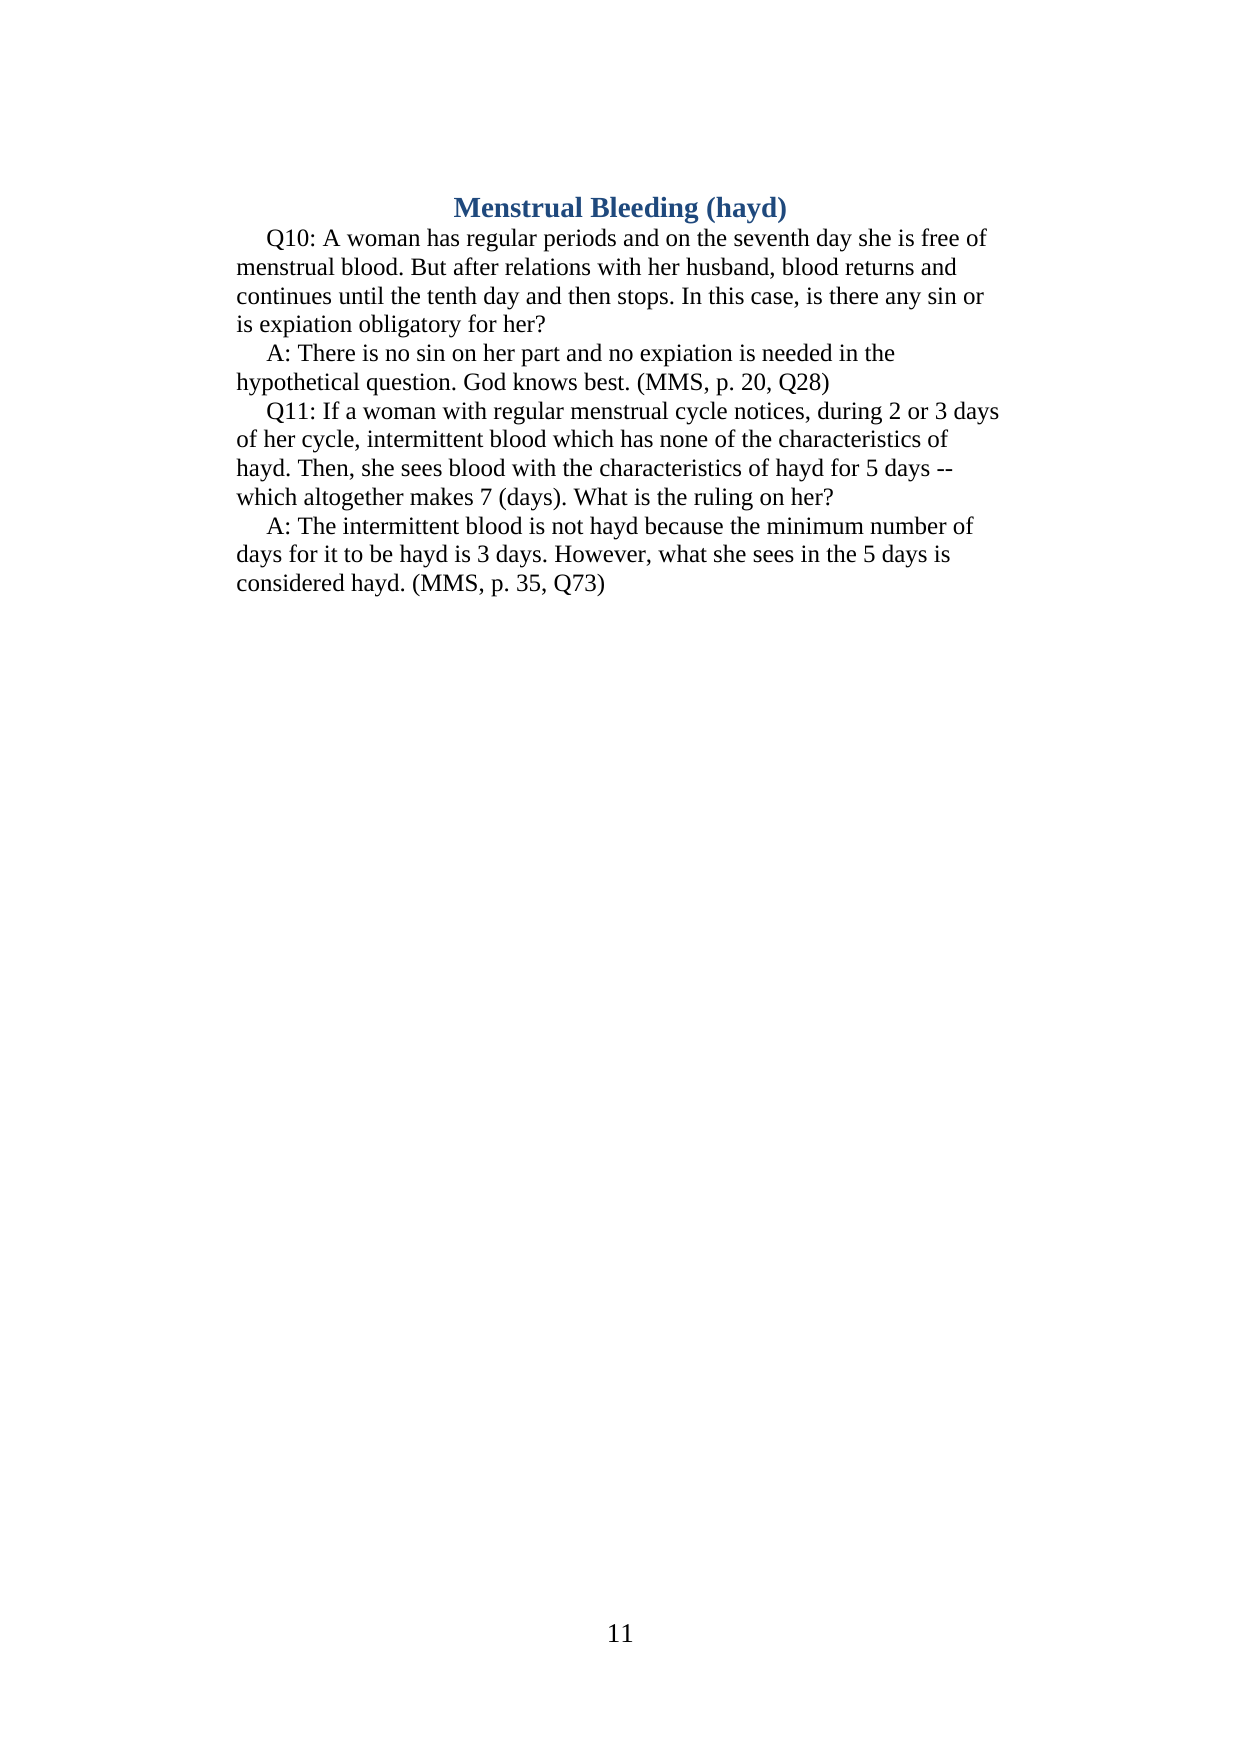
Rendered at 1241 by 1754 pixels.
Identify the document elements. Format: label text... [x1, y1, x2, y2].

text A: There is no sin on her part and no expiation is needed in the hypothetical question. God knows best. (MMS, p. 20, Q28) [236, 338, 1004, 396]
text Q11: If a woman with regular menstrual cycle notices, during 2 or 3 days of her cycle, intermittent blood which has none of the characteristics of hayd. Then, she sees blood with the characteristics of hayd for 5 days -- which altogether makes 7 (days). What is the ruling on her? [236, 396, 1004, 511]
text A: The intermittent blood is not hayd because the minimum number of days for it to be hayd is 3 days. However, what she sees in the 5 days is considered hayd. (MMS, p. 35, Q73) [236, 511, 1004, 597]
subtitle Menstrual Bleeding (hayd) [236, 190, 1004, 223]
text Q10: A woman has regular periods and on the seventh day she is free of menstrual blood. But after relations with her husband, blood returns and continues until the tenth day and then stops. In this case, is there any sin or is expiation obligatory for her? [236, 223, 1004, 338]
